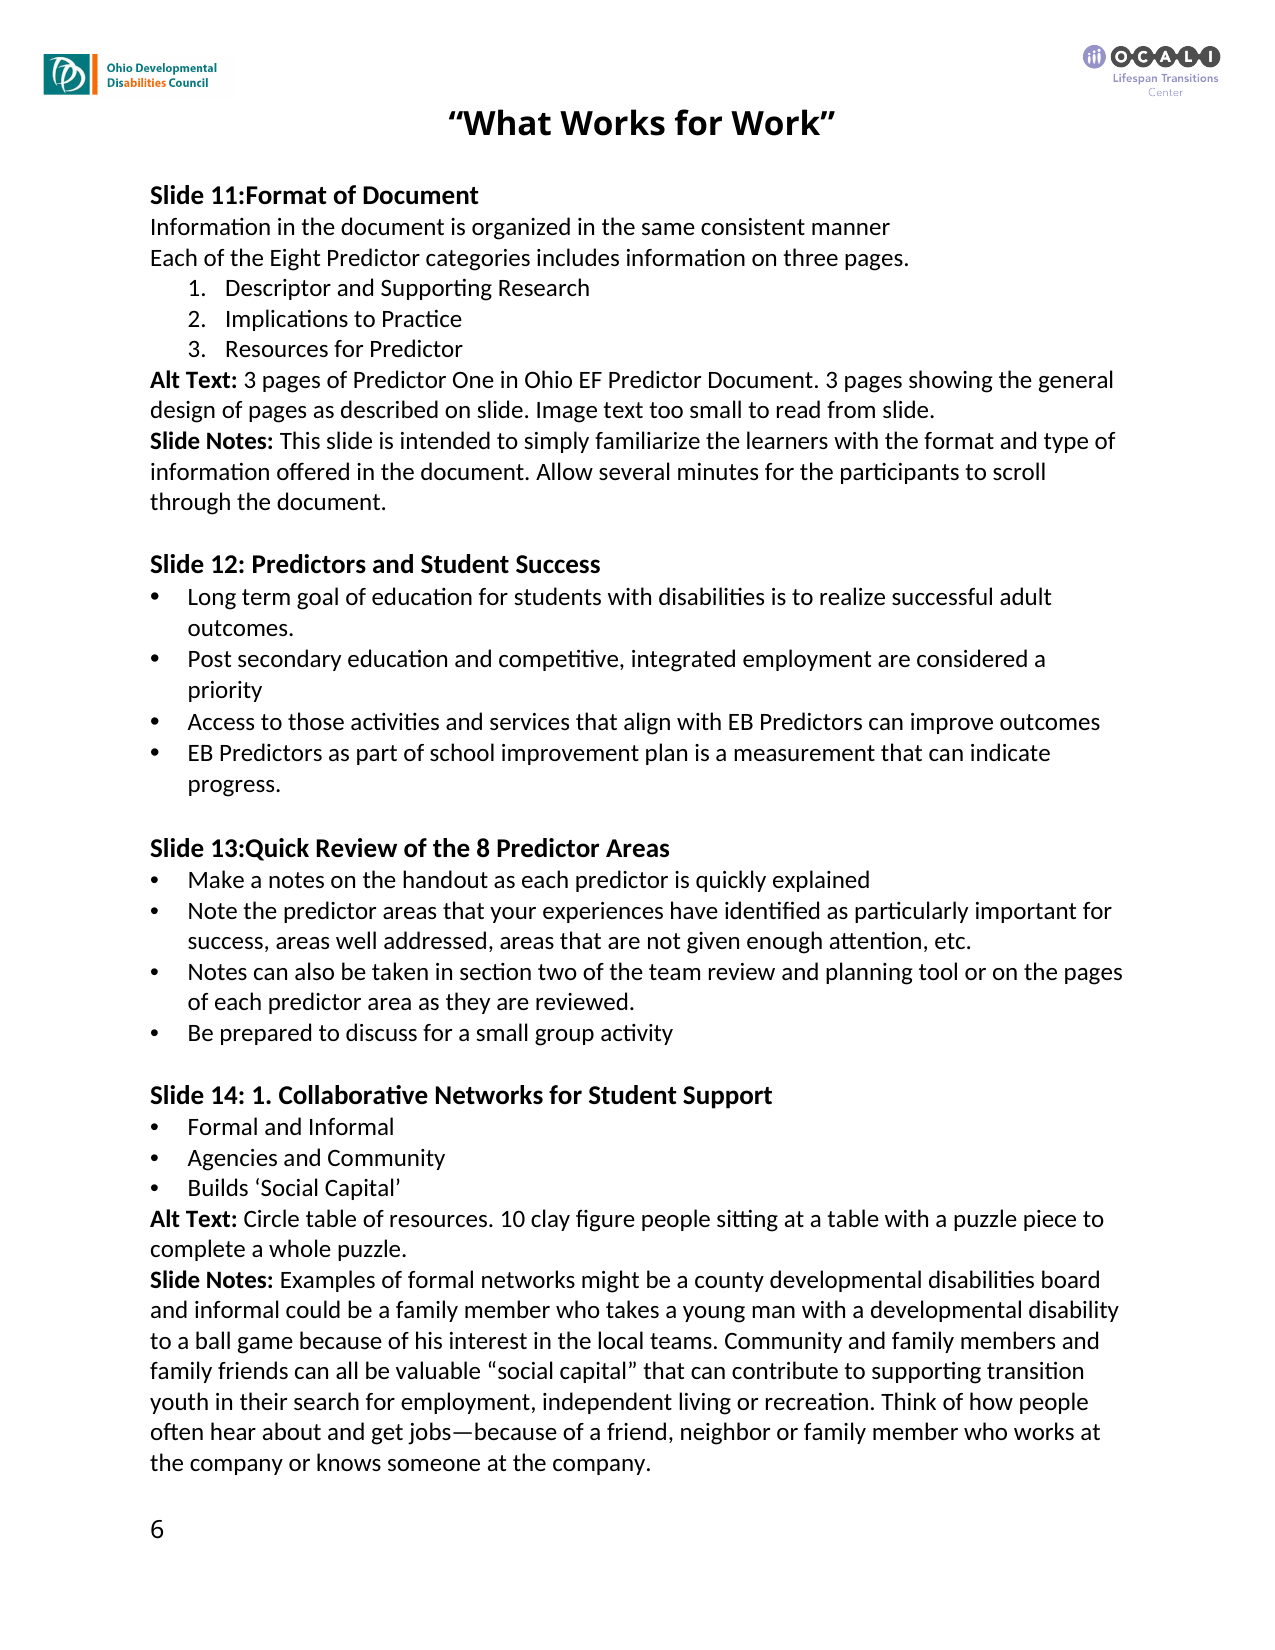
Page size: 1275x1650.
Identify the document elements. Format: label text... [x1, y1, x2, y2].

list EB Predictors as part of school improvement plan is a measurement that can indicate progress. [150, 736, 1125, 798]
subtitle Slide 14: 1. Collaborative Networks for Student Support [150, 1078, 1125, 1111]
list Make a notes on the handout as each predictor is quickly explained [150, 864, 1125, 895]
list Note the predictor areas that your experiences have identified as particularly important for success, areas well addressed, areas that are not given enough attention, etc. [150, 895, 1125, 956]
subtitle Builds ‘Social Capital’ [150, 1172, 1125, 1203]
subtitle Slide 13:Quick Review of the 8 Predictor Areas [150, 831, 1125, 864]
list Be prepared to discuss for a small group activity [150, 1017, 1125, 1048]
text Slide Notes: This slide is intended to simply familiarize the learners with the format and type of information offered in the document. Allow several minutes for the participants to scroll through the document. [150, 425, 1125, 517]
list Post secondary education and competitive, integrated employment are considered a priority [150, 642, 1125, 704]
list Notes can also be taken in section two of the team review and planning tool or on the pages of each predictor area as they are reviewed. [150, 956, 1125, 1017]
subtitle Implications to Practice [187, 303, 1125, 333]
subtitle Slide 11:Format of Document [150, 178, 1125, 211]
list Access to those activities and services that align with EB Predictors can improve outcomes [150, 704, 1125, 736]
text Slide 12: Predictors and Student Success [150, 547, 1125, 580]
picture [38, 54, 238, 99]
subtitle Descriptor and Supporting Research [187, 272, 1125, 303]
subtitle Formal and Informal [150, 1111, 1125, 1142]
list Long term goal of education for students with disabilities is to realize successful adult outcomes. [150, 580, 1125, 642]
picture [1080, 43, 1224, 99]
subtitle Agencies and Community [150, 1142, 1125, 1172]
subtitle Alt Text: 3 pages of Predictor One in Ohio EF Predictor Document. 3 pages showing the general design of pages as described on slide. Image text too small to read from slide. [150, 364, 1125, 425]
subtitle Alt Text: Circle table of resources. 10 clay figure people sitting at a table with a puzzle piece to complete a whole puzzle. [150, 1203, 1125, 1264]
subtitle Each of the Eight Predictor categories includes information on three pages. [150, 242, 1125, 272]
text Slide Notes: Examples of formal networks might be a county developmental disabilities board and informal could be a family member who takes a young man with a developmental disability to a ball game because of his interest in the local teams. Community and family members and family friends can all be valuable “social capital” that can contribute to supporting transition youth in their search for employment, independent living or recreation. Think of how people often hear about and get jobs—because of a friend, neighbor or family member who works at the company or knows someone at the company. [150, 1264, 1125, 1477]
subtitle Information in the document is organized in the same consistent manner [150, 211, 1125, 242]
subtitle Resources for Predictor [187, 333, 1125, 364]
